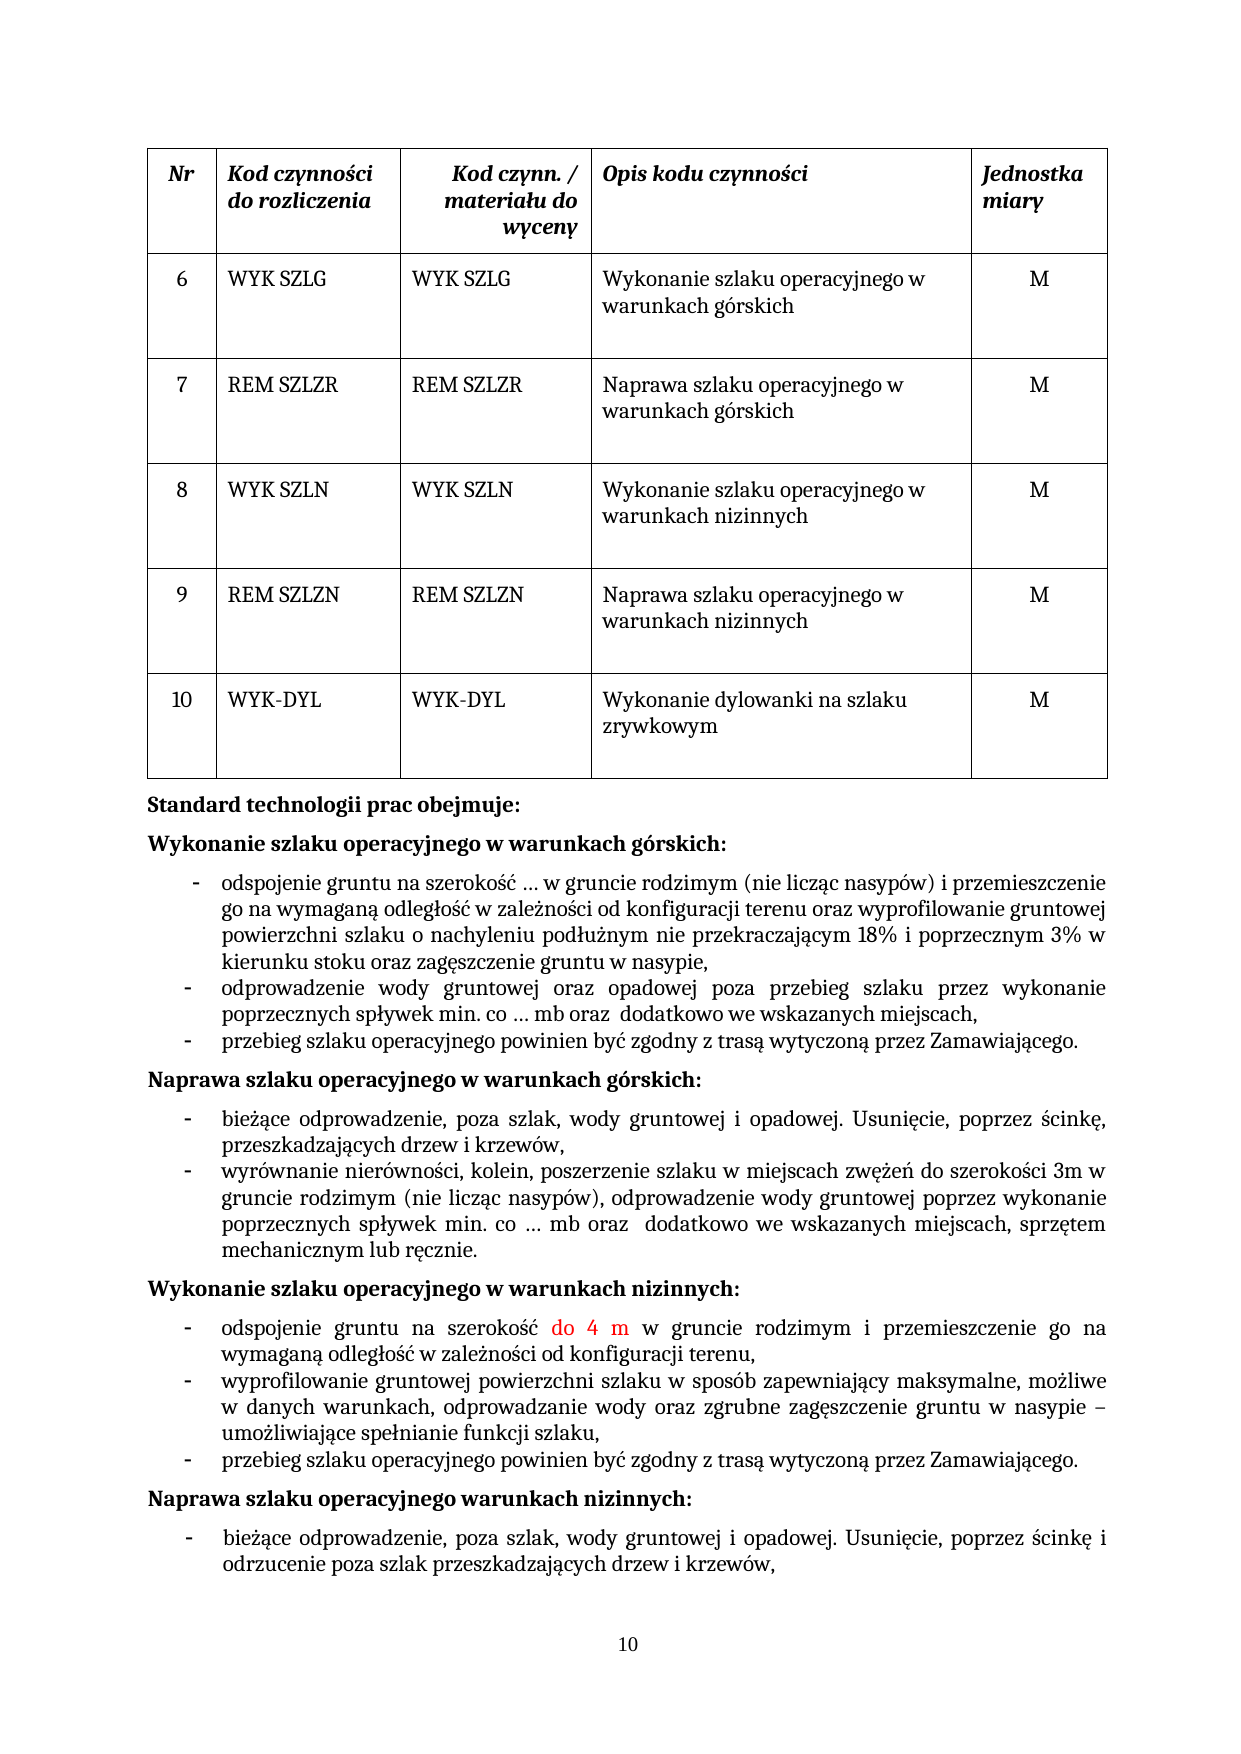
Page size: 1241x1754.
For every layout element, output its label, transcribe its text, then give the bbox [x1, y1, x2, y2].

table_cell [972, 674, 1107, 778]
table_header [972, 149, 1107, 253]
text Naprawa szlaku operacyjnego warunkach nizinnych: [148, 1485, 1107, 1512]
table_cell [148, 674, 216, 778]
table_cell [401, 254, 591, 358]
list odspojenie gruntu na szerokość do 4 m w gruncie rodzimym i przemieszczenie go na wymaganą odległość w zależności od konfiguracji terenu, [184, 1315, 1107, 1367]
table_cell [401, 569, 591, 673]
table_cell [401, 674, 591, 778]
list przebieg szlaku operacyjnego powinien być zgodny z trasą wytyczoną przez Zamawiającego. [184, 1447, 1107, 1473]
text Standard technologii prac obejmuje: [148, 792, 1107, 818]
text Naprawa szlaku operacyjnego w warunkach górskich: [148, 1066, 1107, 1093]
list odprowadzenie wody gruntowej oraz opadowej poza przebieg szlaku przez wykonanie poprzecznych spływek min. co … mb oraz dodatkowo we wskazanych miejscach, [184, 975, 1107, 1028]
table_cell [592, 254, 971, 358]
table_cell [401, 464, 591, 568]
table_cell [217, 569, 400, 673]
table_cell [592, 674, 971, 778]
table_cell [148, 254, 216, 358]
list odspojenie gruntu na szerokość … w gruncie rodzimym (nie licząc nasypów) i przemieszczenie go na wymaganą odległość w zależności od konfiguracji terenu oraz wyprofilowanie gruntowej powierzchni szlaku o nachyleniu podłużnym nie przekraczającym 18% i poprzecznym 3% w kierunku stoku oraz zagęszczenie gruntu w nasypie, [192, 869, 1107, 975]
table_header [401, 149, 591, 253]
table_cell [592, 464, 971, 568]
list bieżące odprowadzenie, poza szlak, wody gruntowej i opadowej. Usunięcie, poprzez ścinkę i odrzucenie poza szlak przeszkadzających drzew i krzewów, [185, 1524, 1107, 1577]
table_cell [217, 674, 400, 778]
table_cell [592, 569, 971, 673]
text Wykonanie szlaku operacyjnego w warunkach górskich: [148, 831, 1107, 857]
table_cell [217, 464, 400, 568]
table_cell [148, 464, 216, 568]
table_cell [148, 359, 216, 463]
list wyprofilowanie gruntowej powierzchni szlaku w sposób zapewniający maksymalne, możliwe w danych warunkach, odprowadzanie wody oraz zgrubne zagęszczenie gruntu w nasypie – umożliwiające spełnianie funkcji szlaku, [184, 1367, 1107, 1447]
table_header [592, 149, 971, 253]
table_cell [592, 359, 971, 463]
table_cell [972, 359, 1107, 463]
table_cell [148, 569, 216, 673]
list wyrównanie nierówności, kolein, poszerzenie szlaku w miejscach zwężeń do szerokości 3m w gruncie rodzimym (nie licząc nasypów), odprowadzenie wody gruntowej poprzez wykonanie poprzecznych spływek min. co … mb oraz dodatkowo we wskazanych miejscach, sprzętem mechanicznym lub ręcznie. [184, 1158, 1107, 1263]
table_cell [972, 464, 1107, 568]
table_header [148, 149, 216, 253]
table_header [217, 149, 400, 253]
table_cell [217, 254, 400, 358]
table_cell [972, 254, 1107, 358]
list przebieg szlaku operacyjnego powinien być zgodny z trasą wytyczoną przez Zamawiającego. [184, 1028, 1107, 1054]
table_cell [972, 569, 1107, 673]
text Wykonanie szlaku operacyjnego w warunkach nizinnych: [148, 1276, 1107, 1302]
list bieżące odprowadzenie, poza szlak, wody gruntowej i opadowej. Usunięcie, poprzez ścinkę, przeszkadzających drzew i krzewów, [184, 1105, 1107, 1158]
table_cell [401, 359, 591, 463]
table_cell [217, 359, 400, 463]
